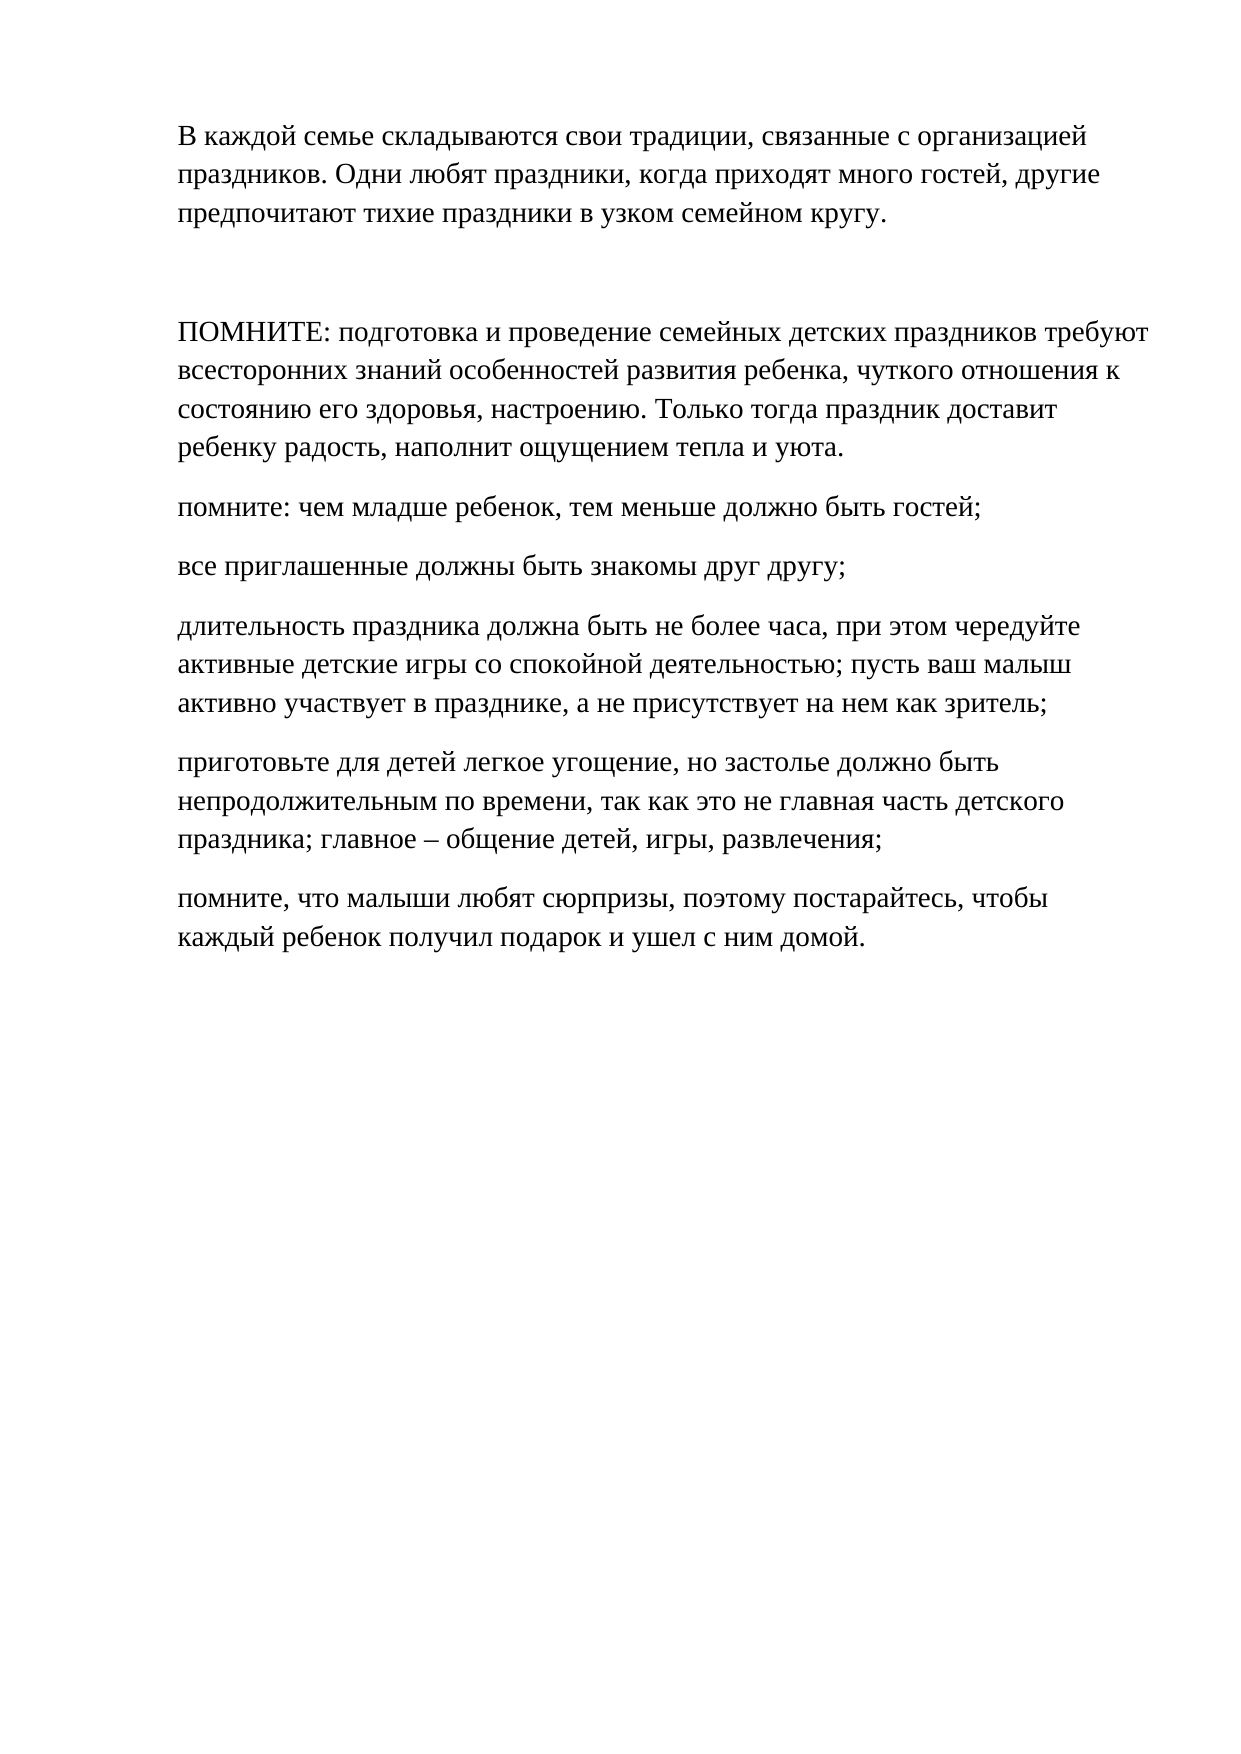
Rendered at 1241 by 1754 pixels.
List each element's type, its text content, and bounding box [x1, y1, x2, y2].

text помните, что малыши любят сюрпризы, поэтому постарайтесь, чтобы каждый ребенок получил подарок и ушел с ним домой. [177, 881, 1152, 953]
text все приглашенные должны быть знакомы друг другу; [177, 548, 1152, 582]
text длительность праздника должна быть не более часа, при этом чередуйте активные детские игры со спокойной деятельностью; пусть ваш малыш активно участвует в празднике, а не присутствует на нем как зритель; [177, 608, 1152, 718]
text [177, 118, 1152, 229]
text приготовьте для детей легкое угощение, но застолье должно быть непродолжительным по времени, так как это не главная часть детского праздника; главное – общение детей, игры, развлечения; [177, 744, 1152, 855]
text помните: чем младше ребенок, тем меньше должно быть гостей; [177, 489, 1152, 522]
text ПОМНИТЕ: подготовка и проведение семейных детских праздников требуют всесторонних знаний особенностей развития ребенка, чуткого отношения к состоянию его здоровья, настроению. Только тогда праздник доставит ребенку радость, наполнит ощущением тепла и уюта. [177, 314, 1152, 463]
